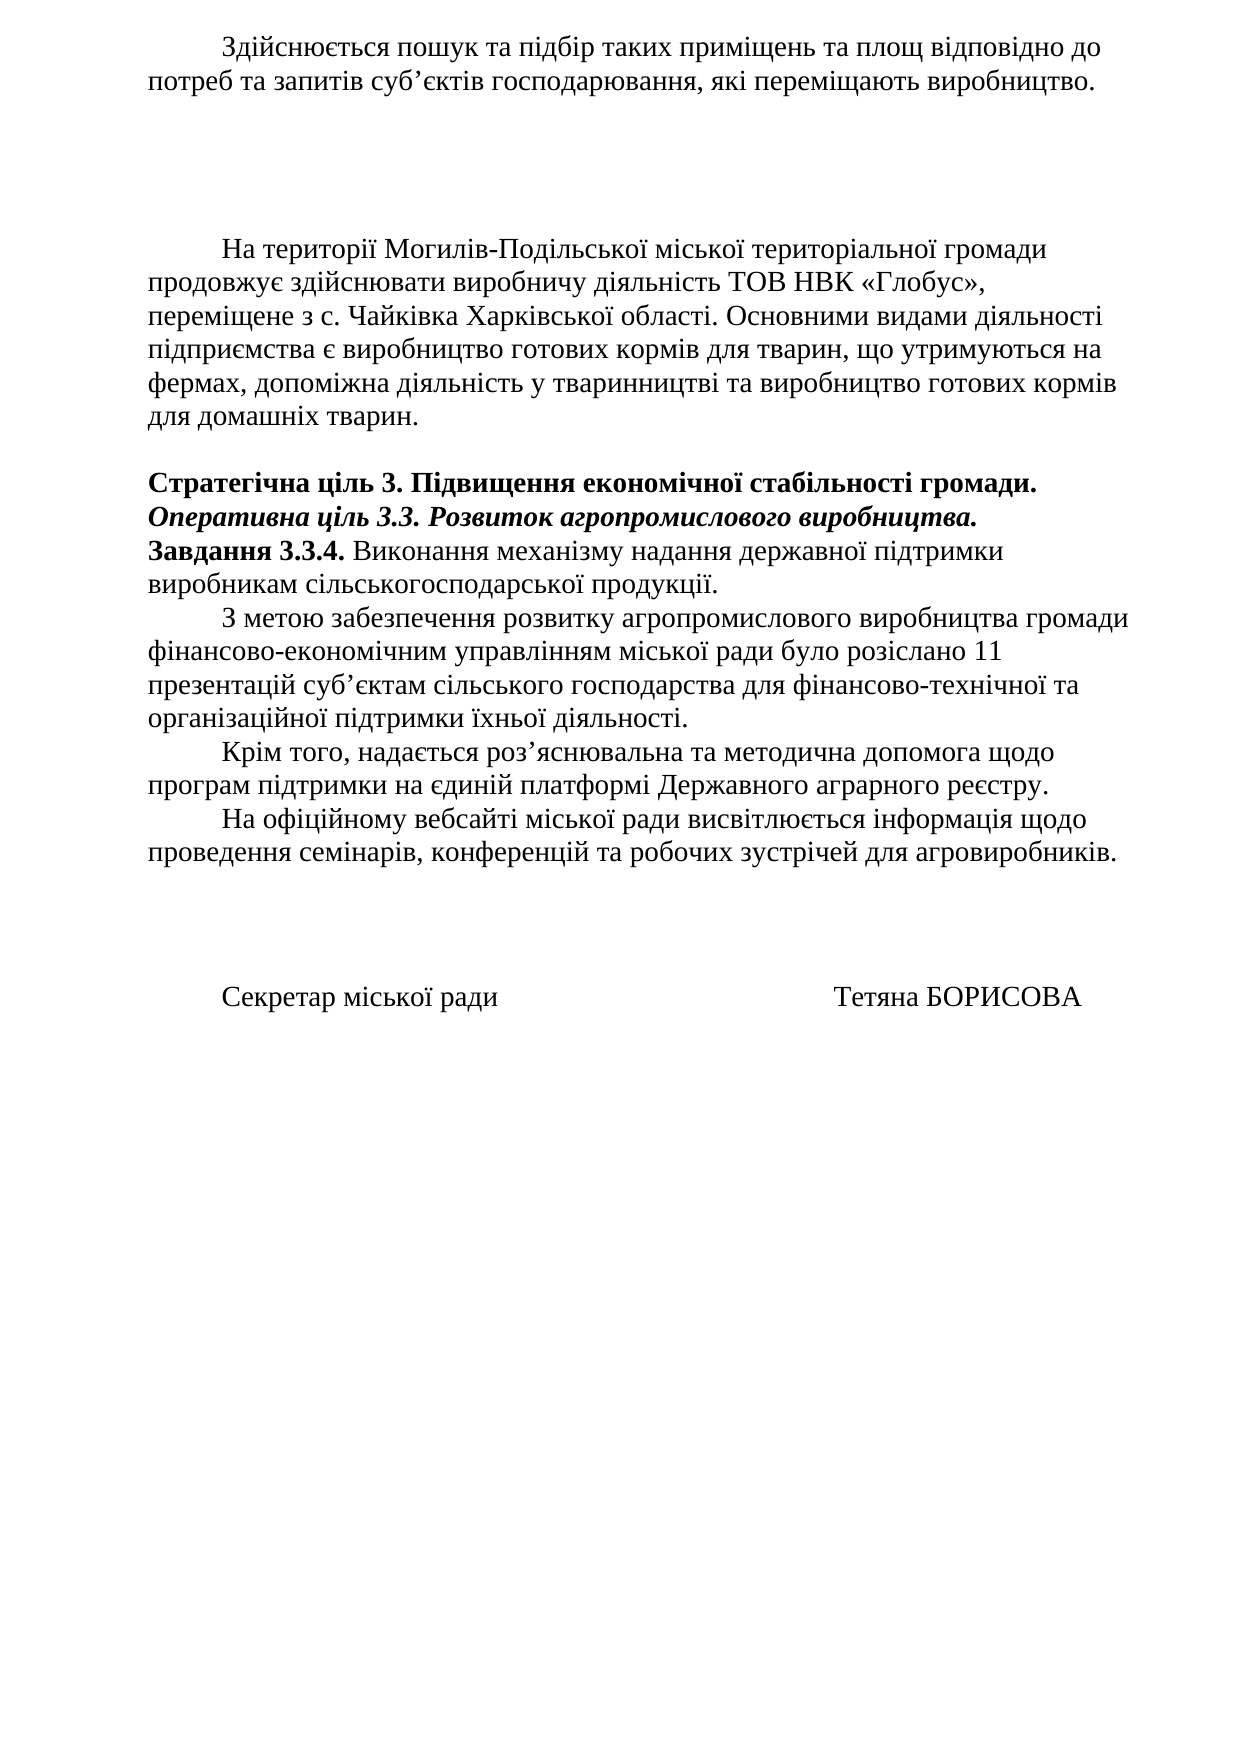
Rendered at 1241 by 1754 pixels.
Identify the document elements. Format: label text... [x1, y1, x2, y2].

text На офіційному вебсайті міської ради висвітлюється інформація щодо проведення семінарів, конференцій та робочих зустрічей для агровиробників. [148, 801, 1137, 868]
text Стратегічна ціль 3. Підвищення економічної стабільності громади. [148, 466, 1137, 499]
text Крім того, надається роз’яснювальна та методична допомога щодо програм підтримки на єдиній платформі Державного аграрного реєстру. [148, 734, 1137, 801]
text Секретар міської ради Тетяна БОРИСОВА [148, 979, 1137, 1012]
text Здійснюється пошук та підбір таких приміщень та площ відповідно до потреб та запитів суб’єктів господарювання, які переміщають виробництво. [148, 29, 1137, 97]
text На території Могилів-Подільської міської територіальної громади продовжує здійснювати виробничу діяльність ТОВ НВК «Глобус», переміщене з с. Чайківка Харківської області. Основними видами діяльності підприємства є виробництво готових кормів для тварин, що утримуються на фермах, допоміжна діяльність у тваринництві та виробництво готових кормів для домашніх тварин. [148, 231, 1137, 432]
text Завдання 3.3.4. Виконання механізму надання державної підтримки виробникам сільськогосподарської продукції. [148, 533, 1137, 600]
text Оперативна ціль 3.3. Розвиток агропромислового виробництва. [148, 499, 1137, 533]
text З метою забезпечення розвитку агропромислового виробництва громади фінансово-економічним управлінням міської ради було розіслано 11 презентацій суб’єктам сільського господарства для фінансово-технічної та організаційної підтримки їхньої діяльності. [148, 600, 1137, 734]
